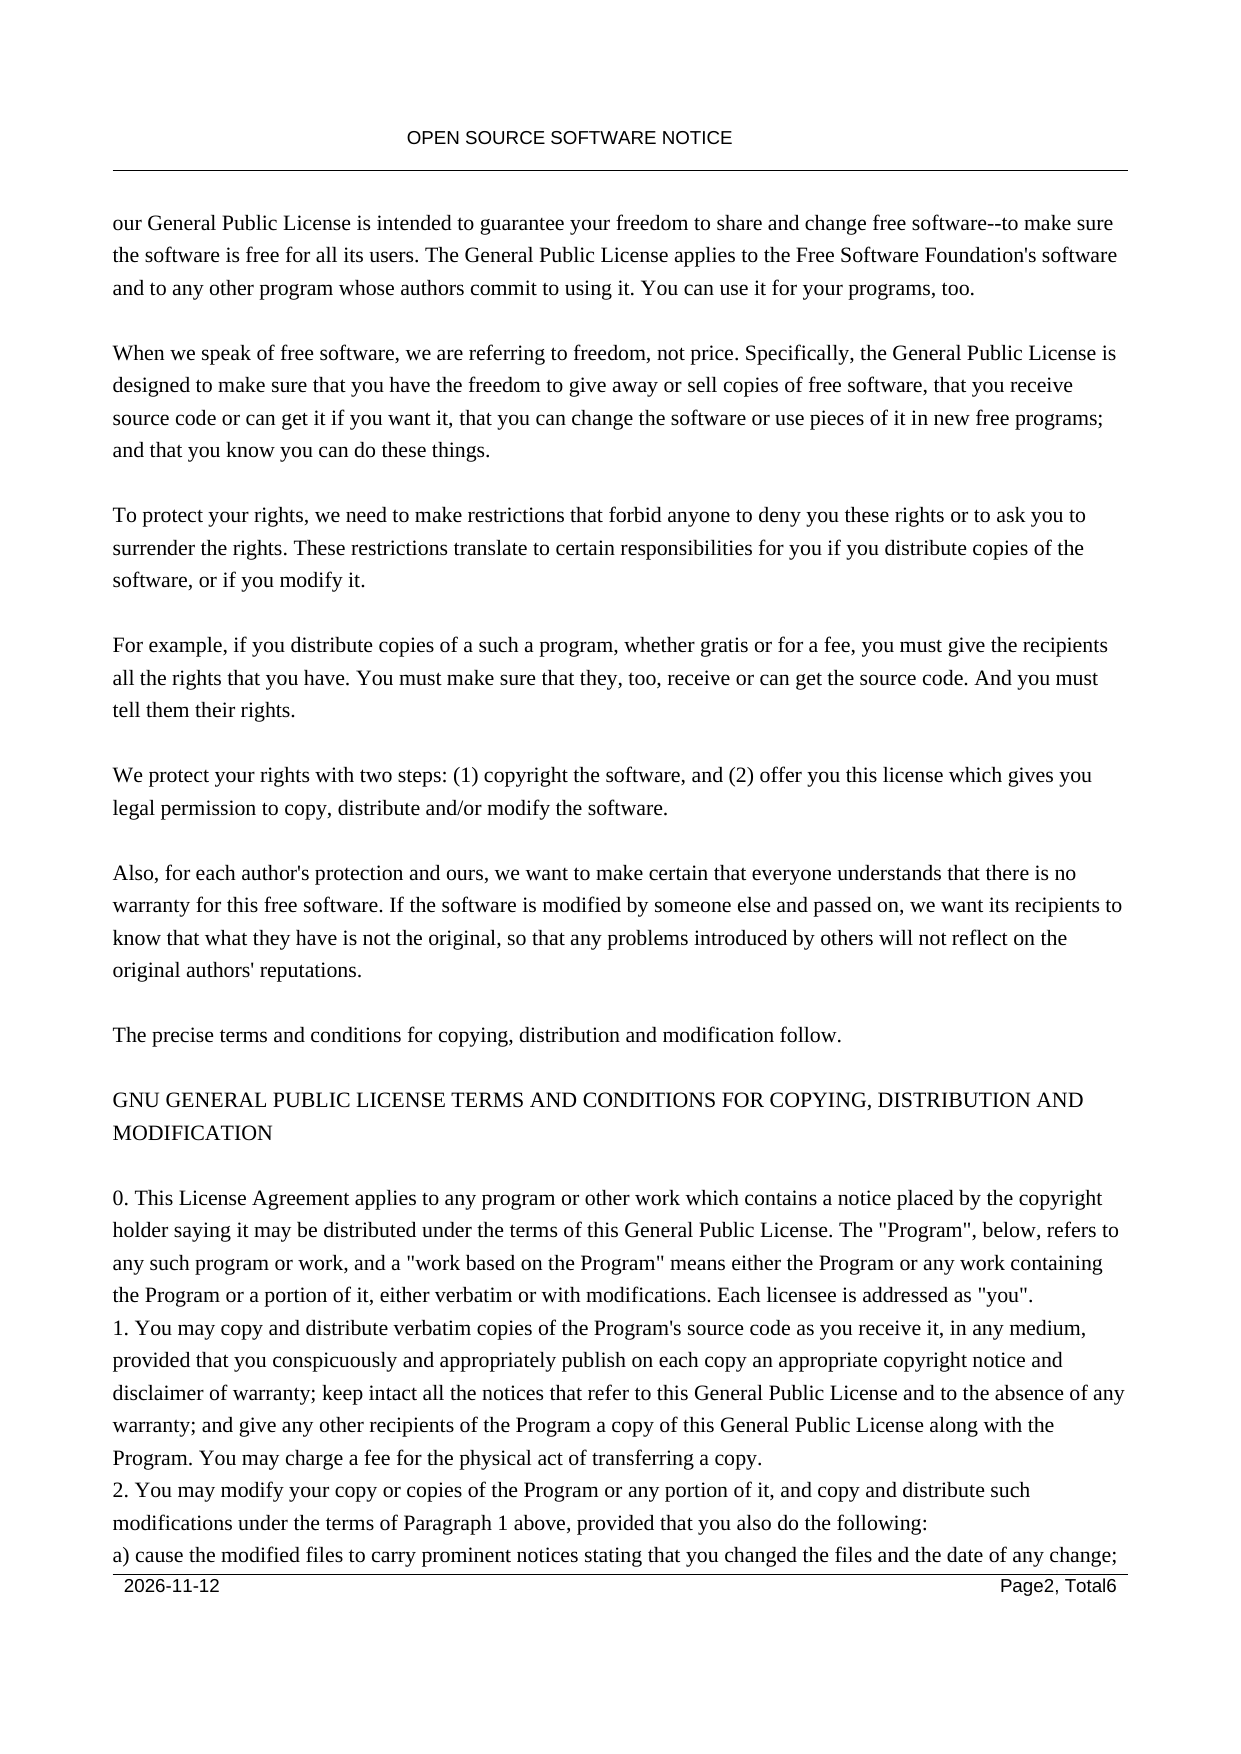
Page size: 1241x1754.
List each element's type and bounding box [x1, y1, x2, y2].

text [112, 206, 1128, 1571]
